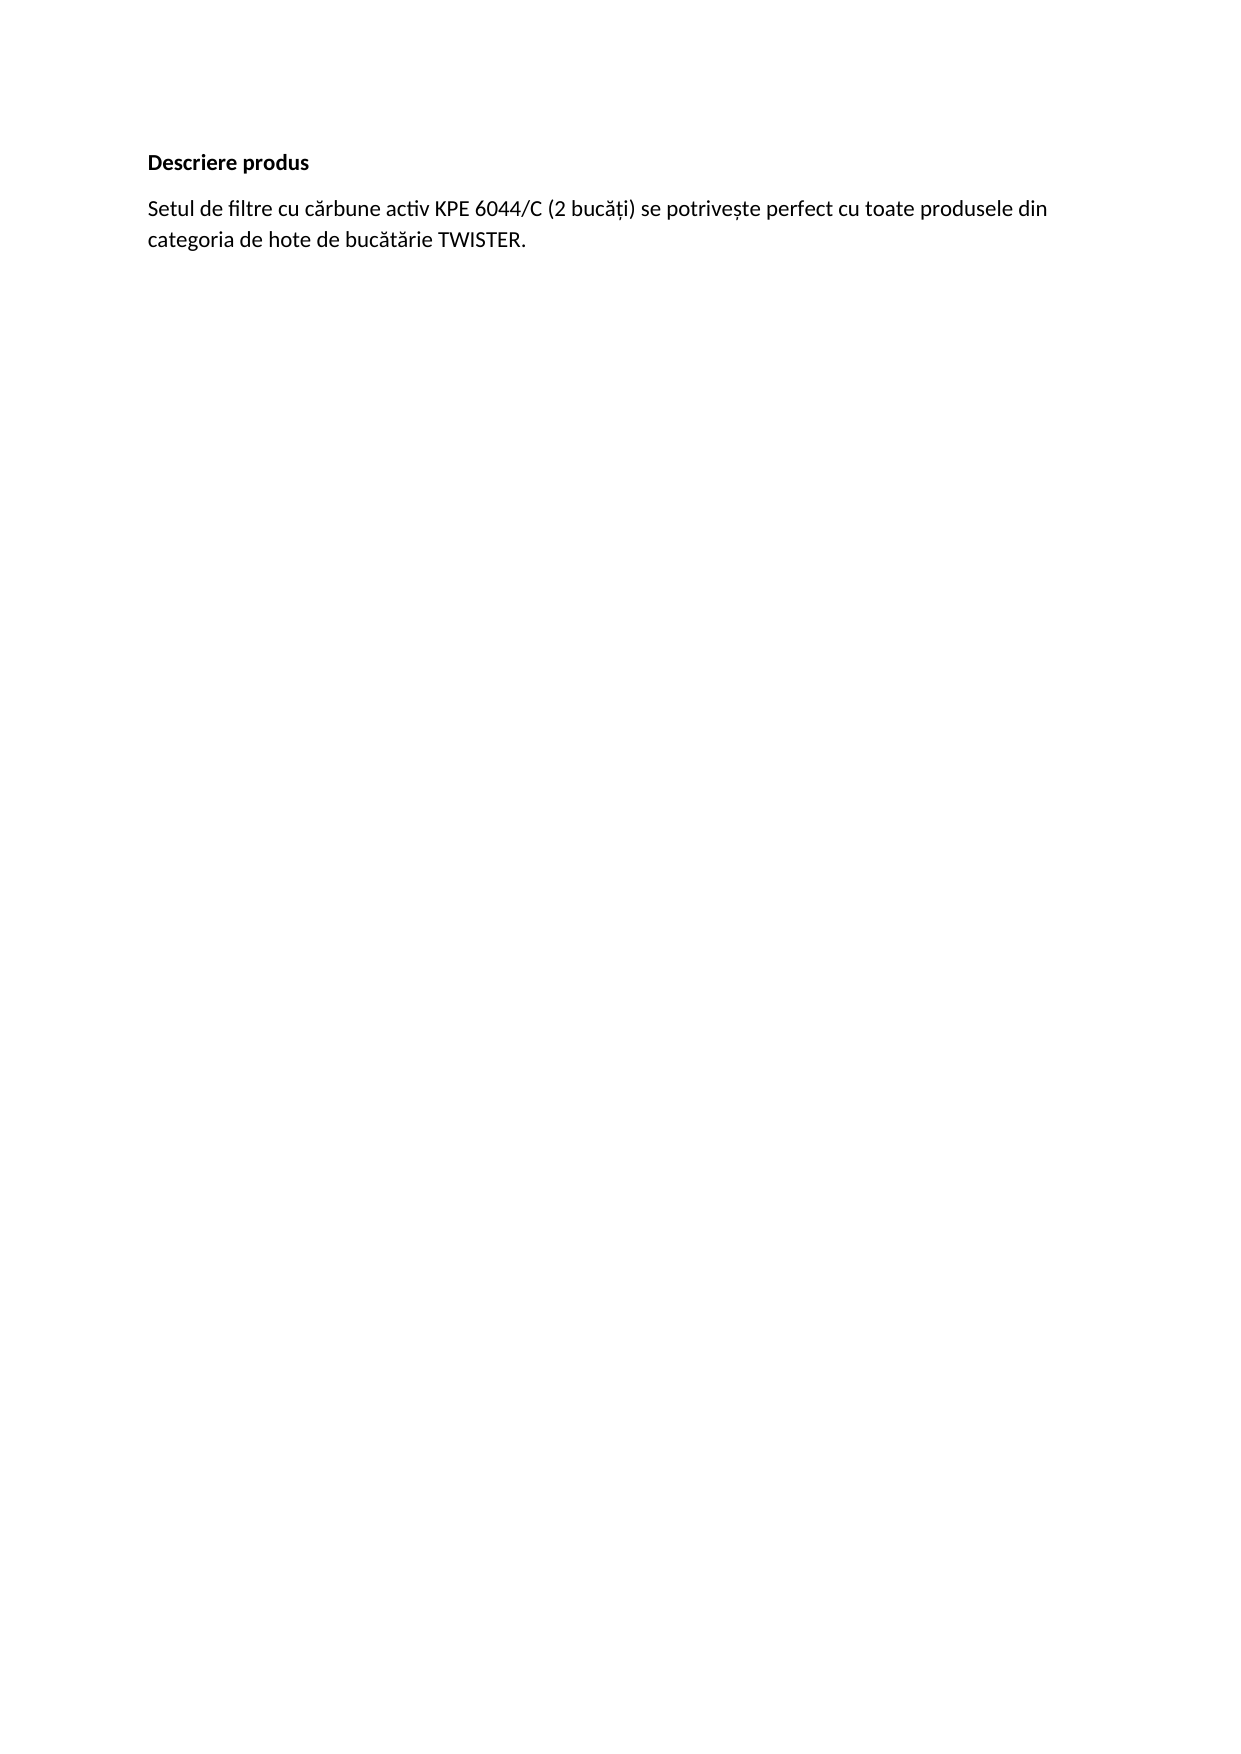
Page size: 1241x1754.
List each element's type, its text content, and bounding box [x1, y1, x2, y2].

text Descriere produs [148, 148, 1093, 176]
text Setul de filtre cu cărbune activ KPE 6044/C (2 bucăți) se potrivește perfect cu toate produsele din categoria de hote de bucătărie TWISTER. [148, 194, 1093, 253]
